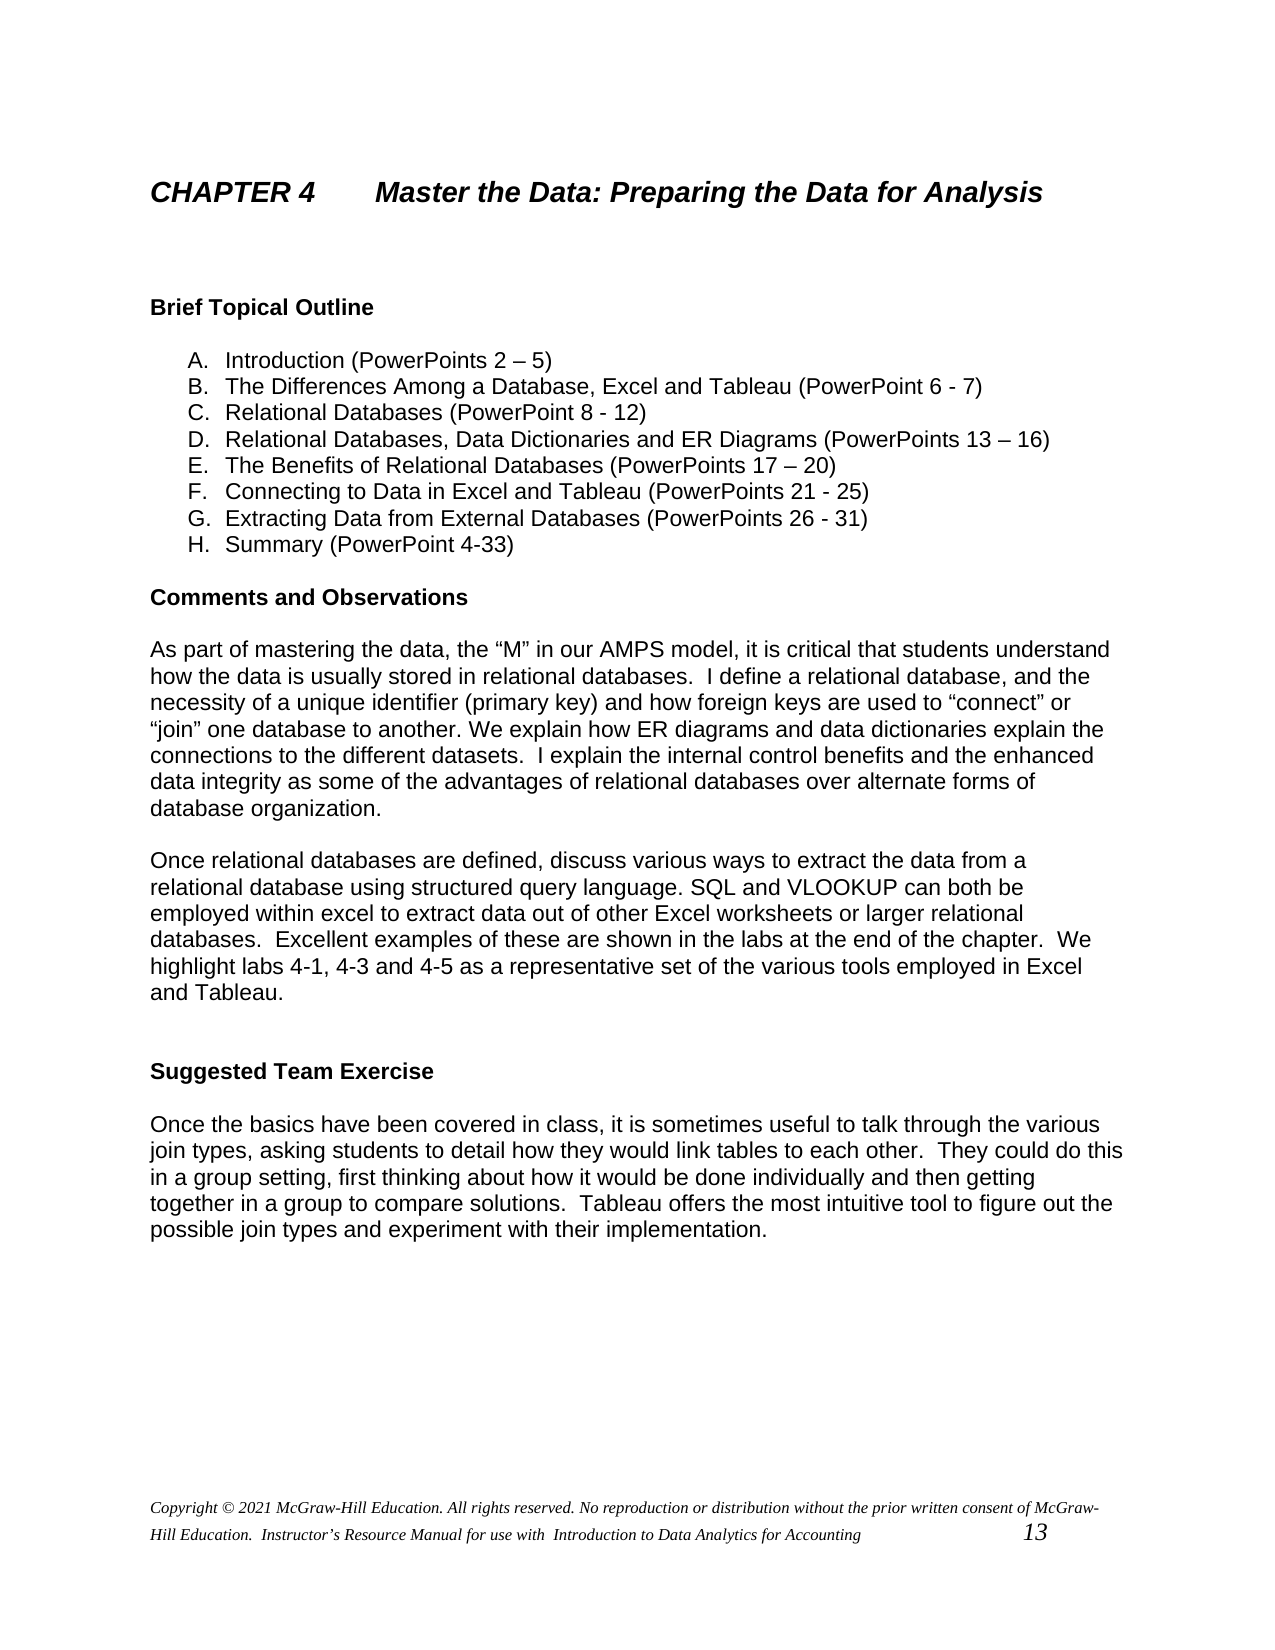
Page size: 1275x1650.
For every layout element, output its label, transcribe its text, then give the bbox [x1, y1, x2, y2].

list Summary (PowerPoint 4-33) [187, 531, 1125, 557]
list Extracting Data from External Databases (PowerPoints 26 - 31) [187, 505, 1125, 531]
text Comments and Observations [150, 584, 1125, 610]
list Relational Databases (PowerPoint 8 - 12) [187, 399, 1125, 426]
text Once relational databases are defined, discuss various ways to extract the data from a relational database using structured query language. SQL and VLOOKUP can both be employed within excel to extract data out of other Excel worksheets or larger relational databases. Excellent examples of these are shown in the labs at the end of the chapter. We highlight labs 4-1, 4-3 and 4-5 as a representative set of the various tools employed in Excel and Tableau. [150, 847, 1125, 1005]
text Brief Topical Outline [150, 294, 1125, 320]
list The Benefits of Relational Databases (PowerPoints 17 – 20) [187, 452, 1125, 478]
subtitle CHAPTER 4 Master the Data: Preparing the Data for Analysis [150, 175, 1125, 208]
text Suggested Team Exercise [150, 1058, 1125, 1084]
text Once the basics have been covered in class, it is sometimes useful to talk through the various join types, asking students to detail how they would link tables to each other. They could do this in a group setting, first thinking about how it would be done individually and then getting together in a group to compare solutions. Tableau offers the most intuitive tool to figure out the possible join types and experiment with their implementation. [150, 1111, 1125, 1243]
list Introduction (PowerPoints 2 – 5) [187, 347, 1125, 373]
list Connecting to Data in Excel and Tableau (PowerPoints 21 - 25) [187, 478, 1125, 505]
text As part of mastering the data, the “M” in our AMPS model, it is critical that students understand how the data is usually stored in relational databases. I define a relational database, and the necessity of a unique identifier (primary key) and how foreign keys are used to “connect” or “join” one database to another. We explain how ER diagrams and data dictionaries explain the connections to the different datasets. I explain the internal control benefits and the enhanced data integrity as some of the advantages of relational databases over alternate forms of database organization. [150, 636, 1125, 821]
list Relational Databases, Data Dictionaries and ER Diagrams (PowerPoints 13 – 16) [187, 426, 1125, 452]
list The Differences Among a Database, Excel and Tableau (PowerPoint 6 - 7) [187, 373, 1125, 399]
